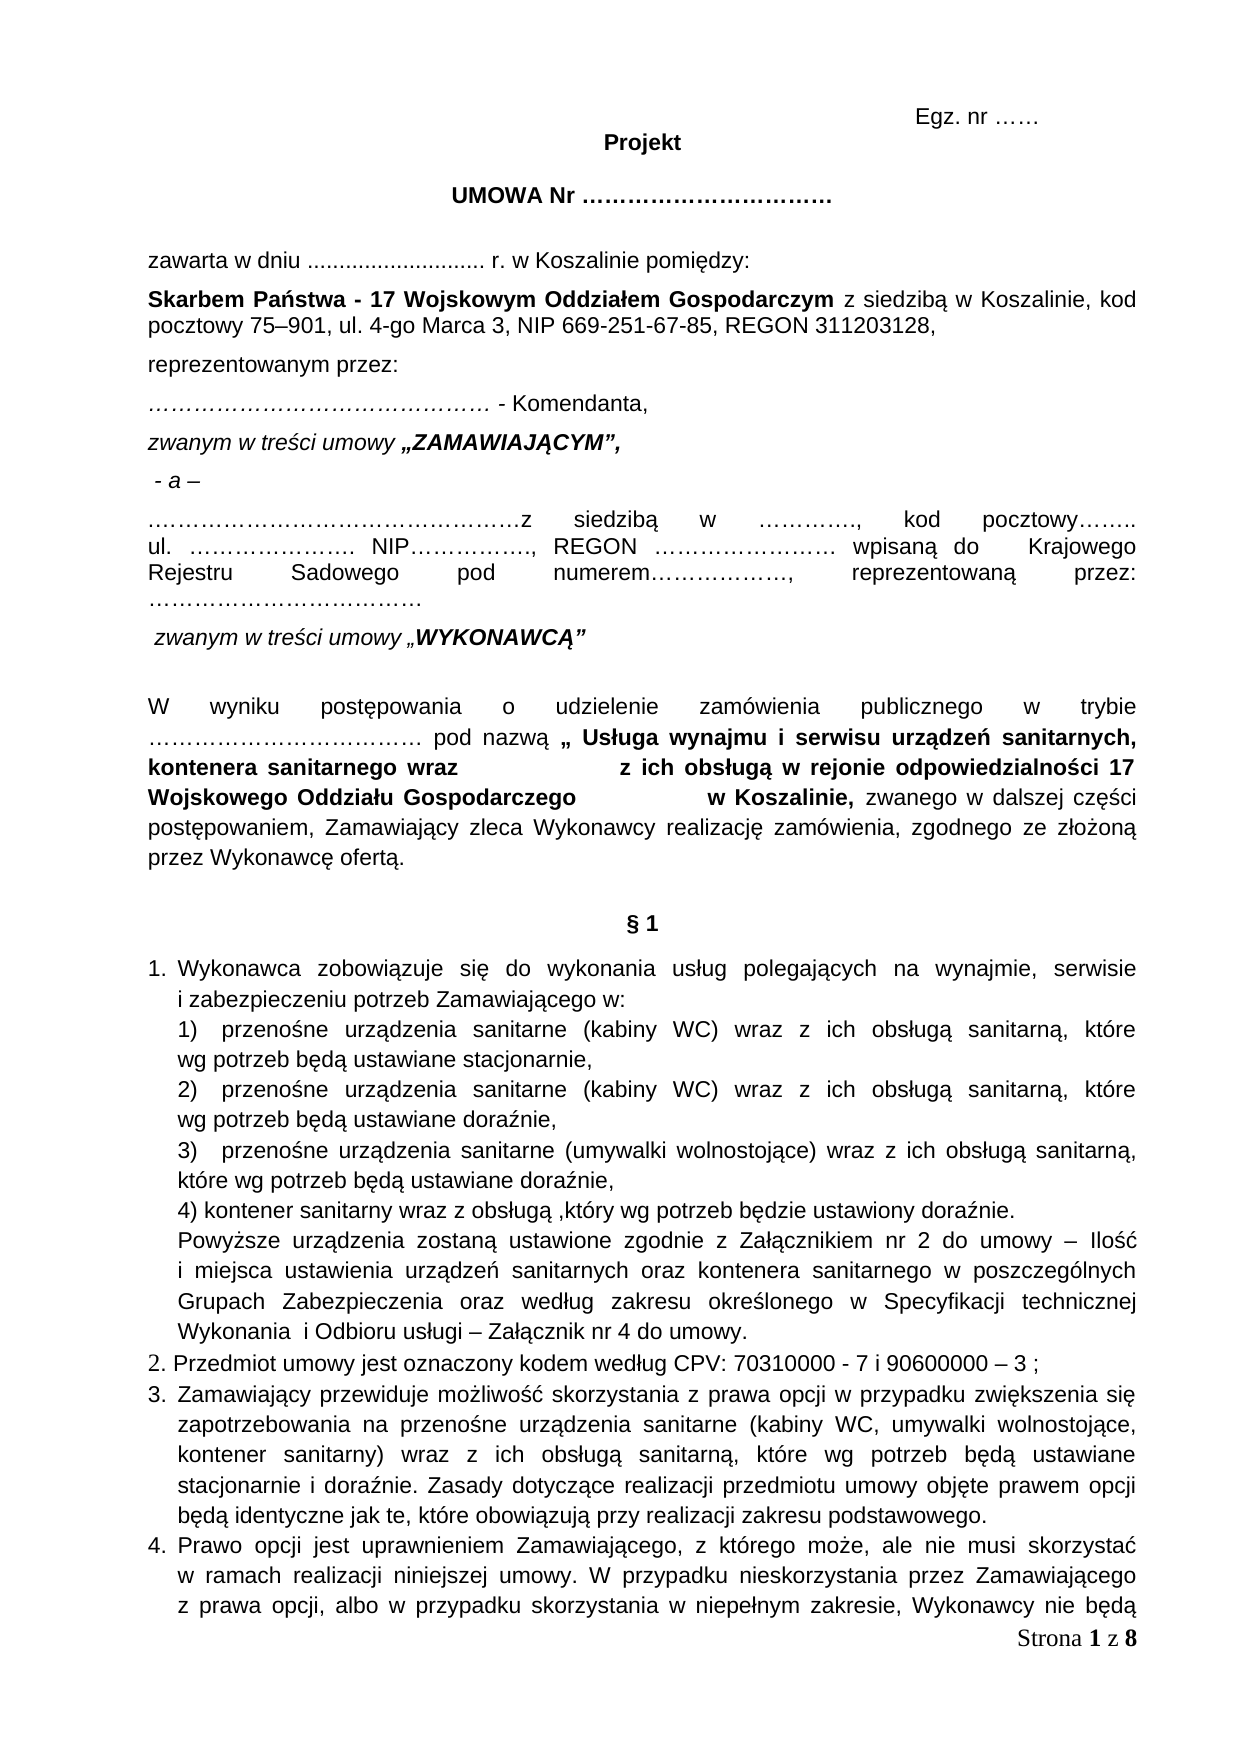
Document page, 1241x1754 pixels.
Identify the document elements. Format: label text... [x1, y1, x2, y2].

text 2. Przedmiot umowy jest oznaczony kodem według CPV: 70310000 - 7 i 90600000 – 3 ; [148, 1348, 1137, 1377]
text Egz. nr …… [148, 103, 1137, 129]
text 2) przenośne urządzenia sanitarne (kabiny WC) wraz z ich obsługą sanitarną, które wg potrzeb będą ustawiane doraźnie, [177, 1076, 1137, 1133]
text Projekt [148, 129, 1137, 155]
text 1) przenośne urządzenia sanitarne (kabiny WC) wraz z ich obsługą sanitarną, które wg potrzeb będą ustawiane stacjonarnie, [177, 1016, 1137, 1072]
list Wykonawca zobowiązuje się do wykonania usług polegających na wynajmie, serwisie i zabezpieczeniu potrzeb Zamawiającego w: [148, 955, 1137, 1012]
text Skarbem Państwa - 17 Wojskowym Oddziałem Gospodarczym z siedzibą w Koszalinie, kod pocztowy 75–901, ul. 4-go Marca 3, NIP 669-251-67-85, REGON 311203128, [148, 286, 1137, 338]
text .…………………………………………z siedzibą w …………., kod pocztowy…….. ul. …………………. NIP……………., REGON …………………… wpisaną do Krajowego Rejestru Sadowego pod numerem………………, reprezentowaną przez: ……………………………… [148, 506, 1137, 612]
text - a – [148, 467, 1137, 494]
text zawarta w dniu ............................ r. w Koszalinie pomiędzy: [148, 247, 1137, 273]
text W wyniku postępowania o udzielenie zamówienia publicznego w trybie ……………………………… pod nazwą „ Usługa wynajmu i serwisu urządzeń sanitarnych, kontenera sanitarnego wraz z ich obsługą w rejonie odpowiedzialności 17 Wojskowego Oddziału Gospodarczego w Koszalinie, zwanego w dalszej części postępowaniem, Zamawiający zleca Wykonawcy realizację zamówienia, zgodnego ze złożoną przez Wykonawcę ofertą. [148, 693, 1137, 871]
text reprezentowanym przez: [148, 351, 1137, 377]
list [148, 1532, 1137, 1619]
list Zamawiający przewiduje możliwość skorzystania z prawa opcji w przypadku zwiększenia się zapotrzebowania na przenośne urządzenia sanitarne (kabiny WC, umywalki wolnostojące, kontener sanitarny) wraz z ich obsługą sanitarną, które wg potrzeb będą ustawiane stacjonarnie i doraźnie. Zasady dotyczące realizacji przedmiotu umowy objęte prawem opcji będą identyczne jak te, które obowiązują przy realizacji zakresu podstawowego. [148, 1381, 1137, 1528]
text UMOWA Nr …………………………… [148, 182, 1137, 208]
text § 1 [148, 909, 1137, 936]
text 4) kontener sanitarny wraz z obsługą ,który wg potrzeb będzie ustawiony doraźnie. [177, 1197, 1137, 1223]
text ……………………………………… - Komendanta, [148, 390, 1137, 416]
text zwanym w treści umowy „WYKONAWCĄ” [148, 624, 1137, 651]
text Powyższe urządzenia zostaną ustawione zgodnie z Załącznikiem nr 2 do umowy – Ilość i miejsca ustawienia urządzeń sanitarnych oraz kontenera sanitarnego w poszczególnych Grupach Zabezpieczenia oraz według zakresu określonego w Specyfikacji technicznej Wykonania i Odbioru usługi – Załącznik nr 4 do umowy. [177, 1227, 1137, 1344]
text 3) przenośne urządzenia sanitarne (umywalki wolnostojące) wraz z ich obsługą sanitarną, które wg potrzeb będą ustawiane doraźnie, [177, 1137, 1137, 1193]
text zwanym w treści umowy „ZAMAWIAJĄCYM”, [148, 429, 1137, 455]
